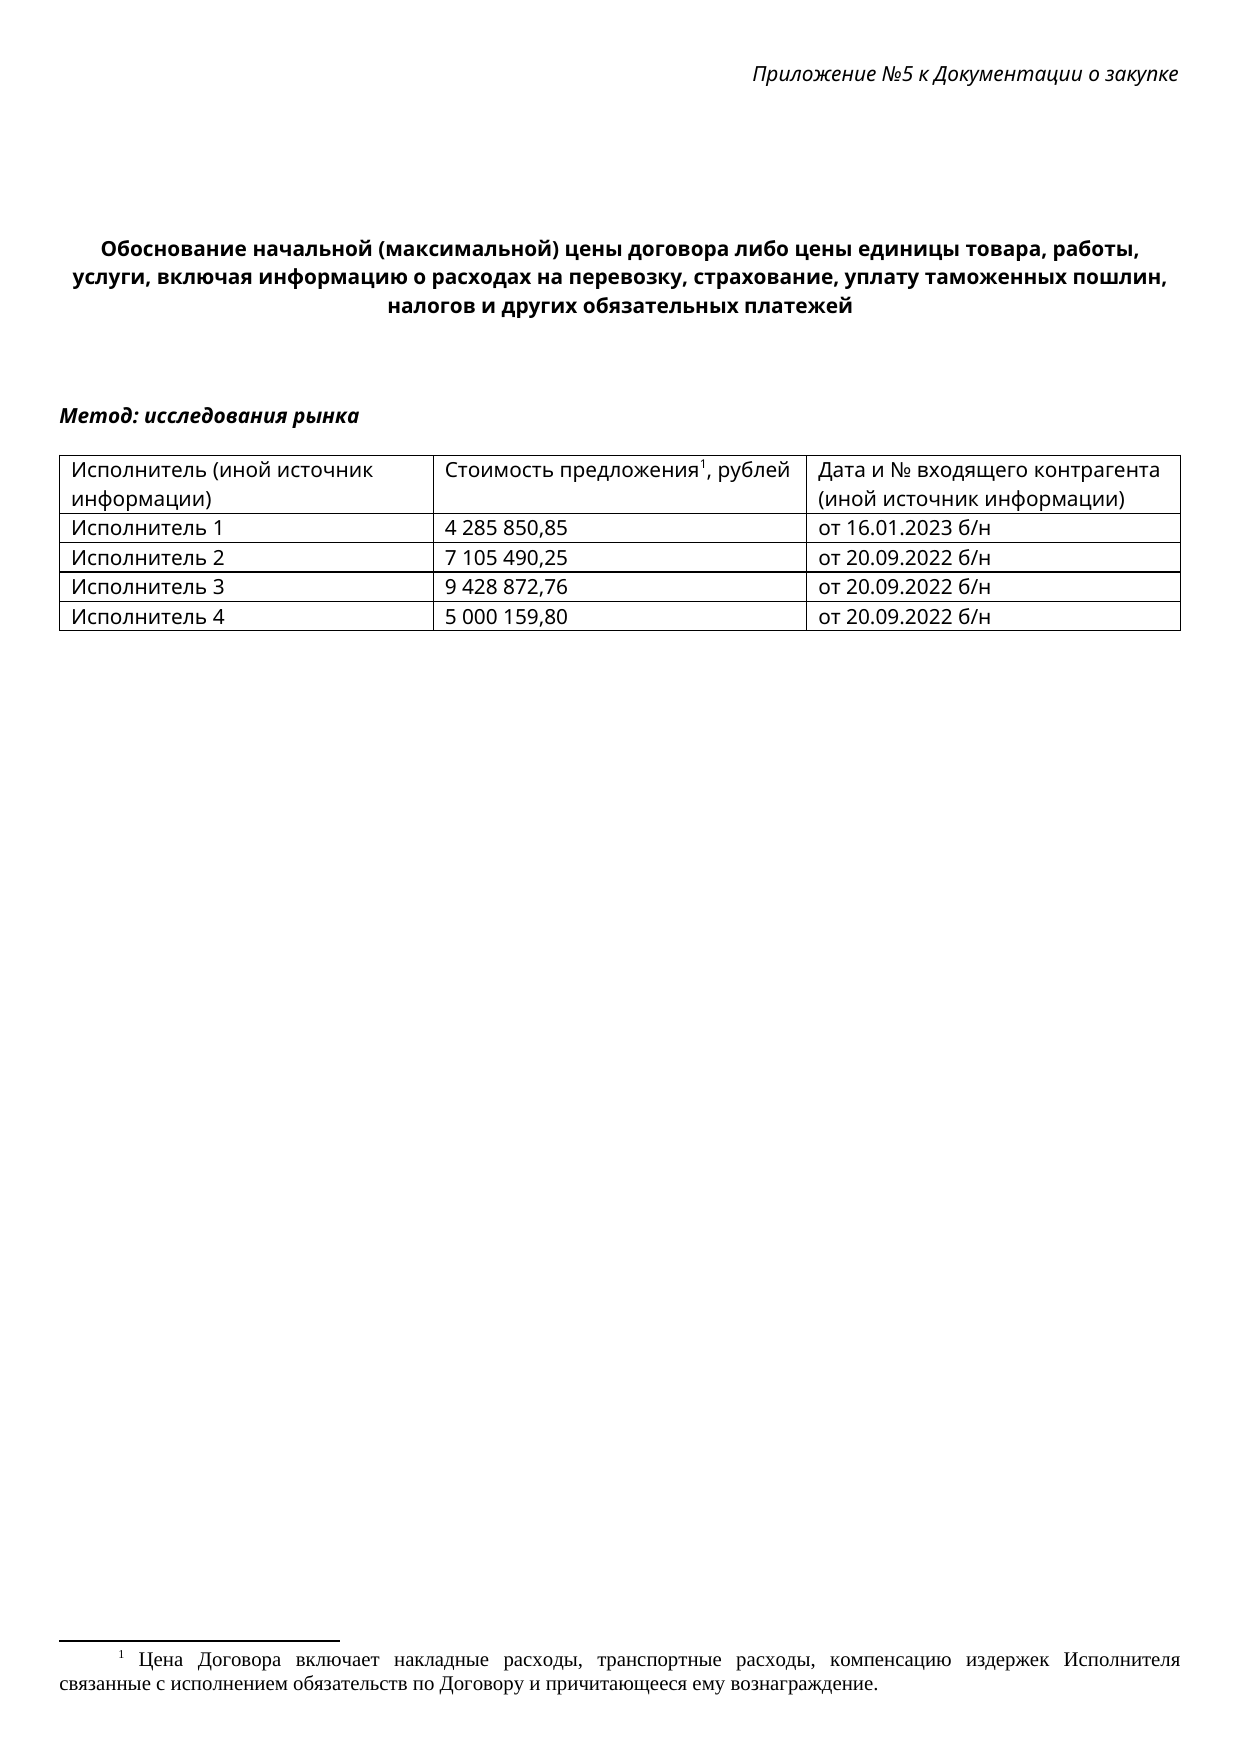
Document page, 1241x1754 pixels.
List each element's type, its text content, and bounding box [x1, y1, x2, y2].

table_cell от 20.09.2022 б/н [807, 602, 1180, 630]
table_cell от 16.01.2023 б/н [807, 514, 1180, 542]
table_cell Исполнитель 3 [60, 573, 433, 601]
table_cell Исполнитель 1 [60, 514, 433, 542]
table_cell Исполнитель 4 [60, 602, 433, 630]
table_cell 7 105 490,25 [434, 543, 806, 571]
table_cell от 20.09.2022 б/н [807, 543, 1180, 571]
table_cell от 20.09.2022 б/н [807, 573, 1180, 601]
text Метод: исследования рынка [59, 401, 1181, 429]
text Обоснование начальной (максимальной) цены договора либо цены единицы товара, работы, услуги, включая информацию о расходах на перевозку, страхование, уплату таможенных пошлин, налогов и других обязательных платежей [59, 234, 1181, 319]
table_header Стоимость предложения, рублей [434, 456, 806, 512]
table_cell Исполнитель 2 [60, 543, 433, 571]
table_cell 4 285 850,85 [434, 514, 806, 542]
table_header Исполнитель (иной источник информации) [60, 456, 433, 512]
table_cell 9 428 872,76 [434, 573, 806, 601]
list Приложение №5 к Документации о закупке [134, 59, 1181, 87]
table_cell 5 000 159,80 [434, 602, 806, 630]
table_header Дата и № входящего контрагента (иной источник информации) [807, 456, 1180, 512]
